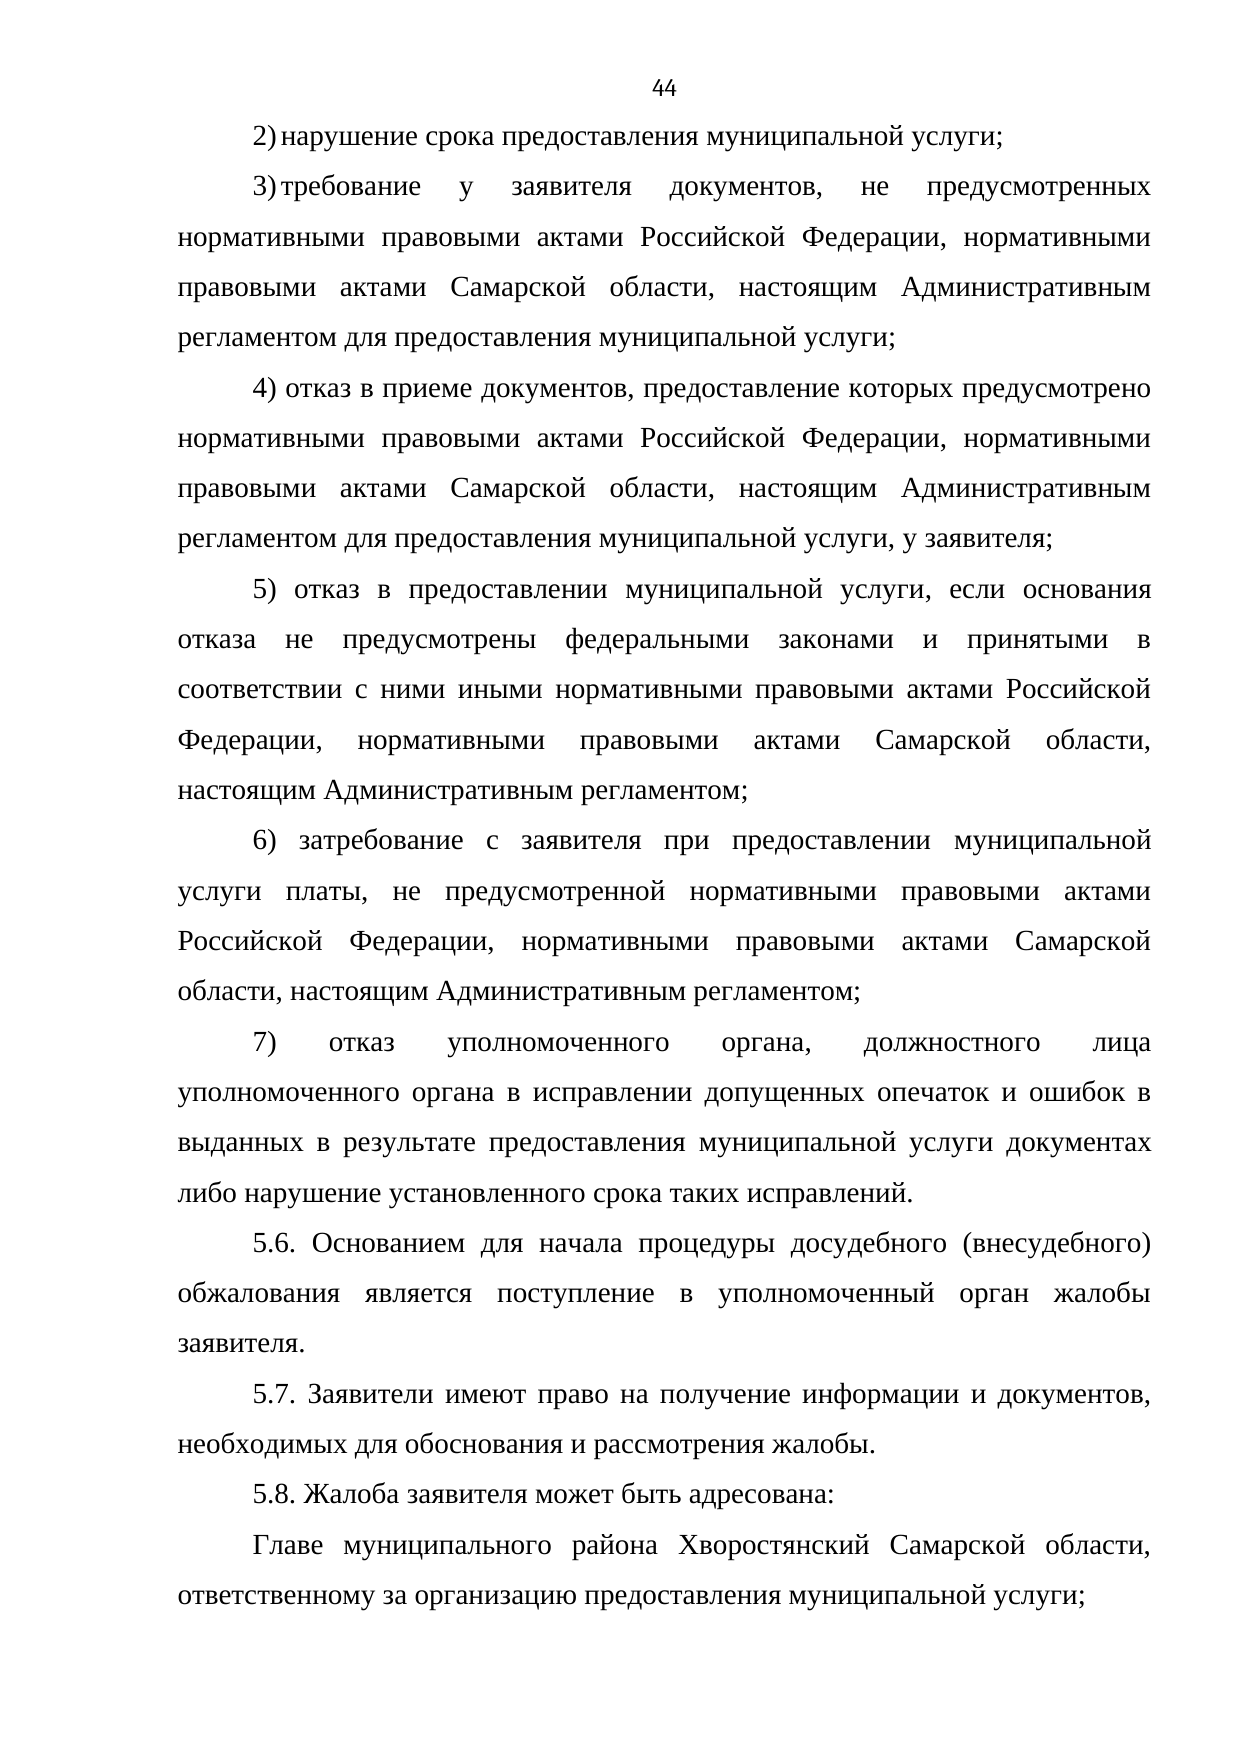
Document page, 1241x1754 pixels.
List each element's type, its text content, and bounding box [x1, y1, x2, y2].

text 4) отказ в приеме документов, предоставление которых предусмотрено нормативными правовыми актами Российской Федерации, нормативными правовыми актами Самарской области, настоящим Административным регламентом для предоставления муниципальной услуги, у заявителя; [177, 370, 1152, 554]
text 6) затребование с заявителя при предоставлении муниципальной услуги платы, не предусмотренной нормативными правовыми актами Российской Федерации, нормативными правовыми актами Самарской области, настоящим Административным регламентом; [177, 822, 1152, 1007]
list нарушение срока предоставления муниципальной услуги; [177, 118, 1152, 152]
text 5.7. Заявители имеют право на получение информации и документов, необходимых для обоснования и рассмотрения жалобы. [177, 1376, 1152, 1460]
text Главе муниципального района Хворостянский Самарской области, ответственному за организацию предоставления муниципальной услуги; [177, 1527, 1152, 1611]
text 5) отказ в предоставлении муниципальной услуги, если основания отказа не предусмотрены федеральными законами и принятыми в соответствии с ними иными нормативными правовыми актами Российской Федерации, нормативными правовыми актами Самарской области, настоящим Административным регламентом; [177, 571, 1152, 806]
text 7) отказ уполномоченного органа, должностного лица уполномоченного органа в исправлении допущенных опечаток и ошибок в выданных в результате предоставления муниципальной услуги документах либо нарушение установленного срока таких исправлений. [177, 1024, 1152, 1208]
text 5.8. Жалоба заявителя может быть адресована: [177, 1477, 1152, 1510]
text 5.6. Основанием для начала процедуры досудебного (внесудебного) обжалования является поступление в уполномоченный орган жалобы заявителя. [177, 1225, 1152, 1359]
list требование у заявителя документов, не предусмотренных нормативными правовыми актами Российской Федерации, нормативными правовыми актами Самарской области, настоящим Административным регламентом для предоставления муниципальной услуги; [177, 168, 1152, 353]
